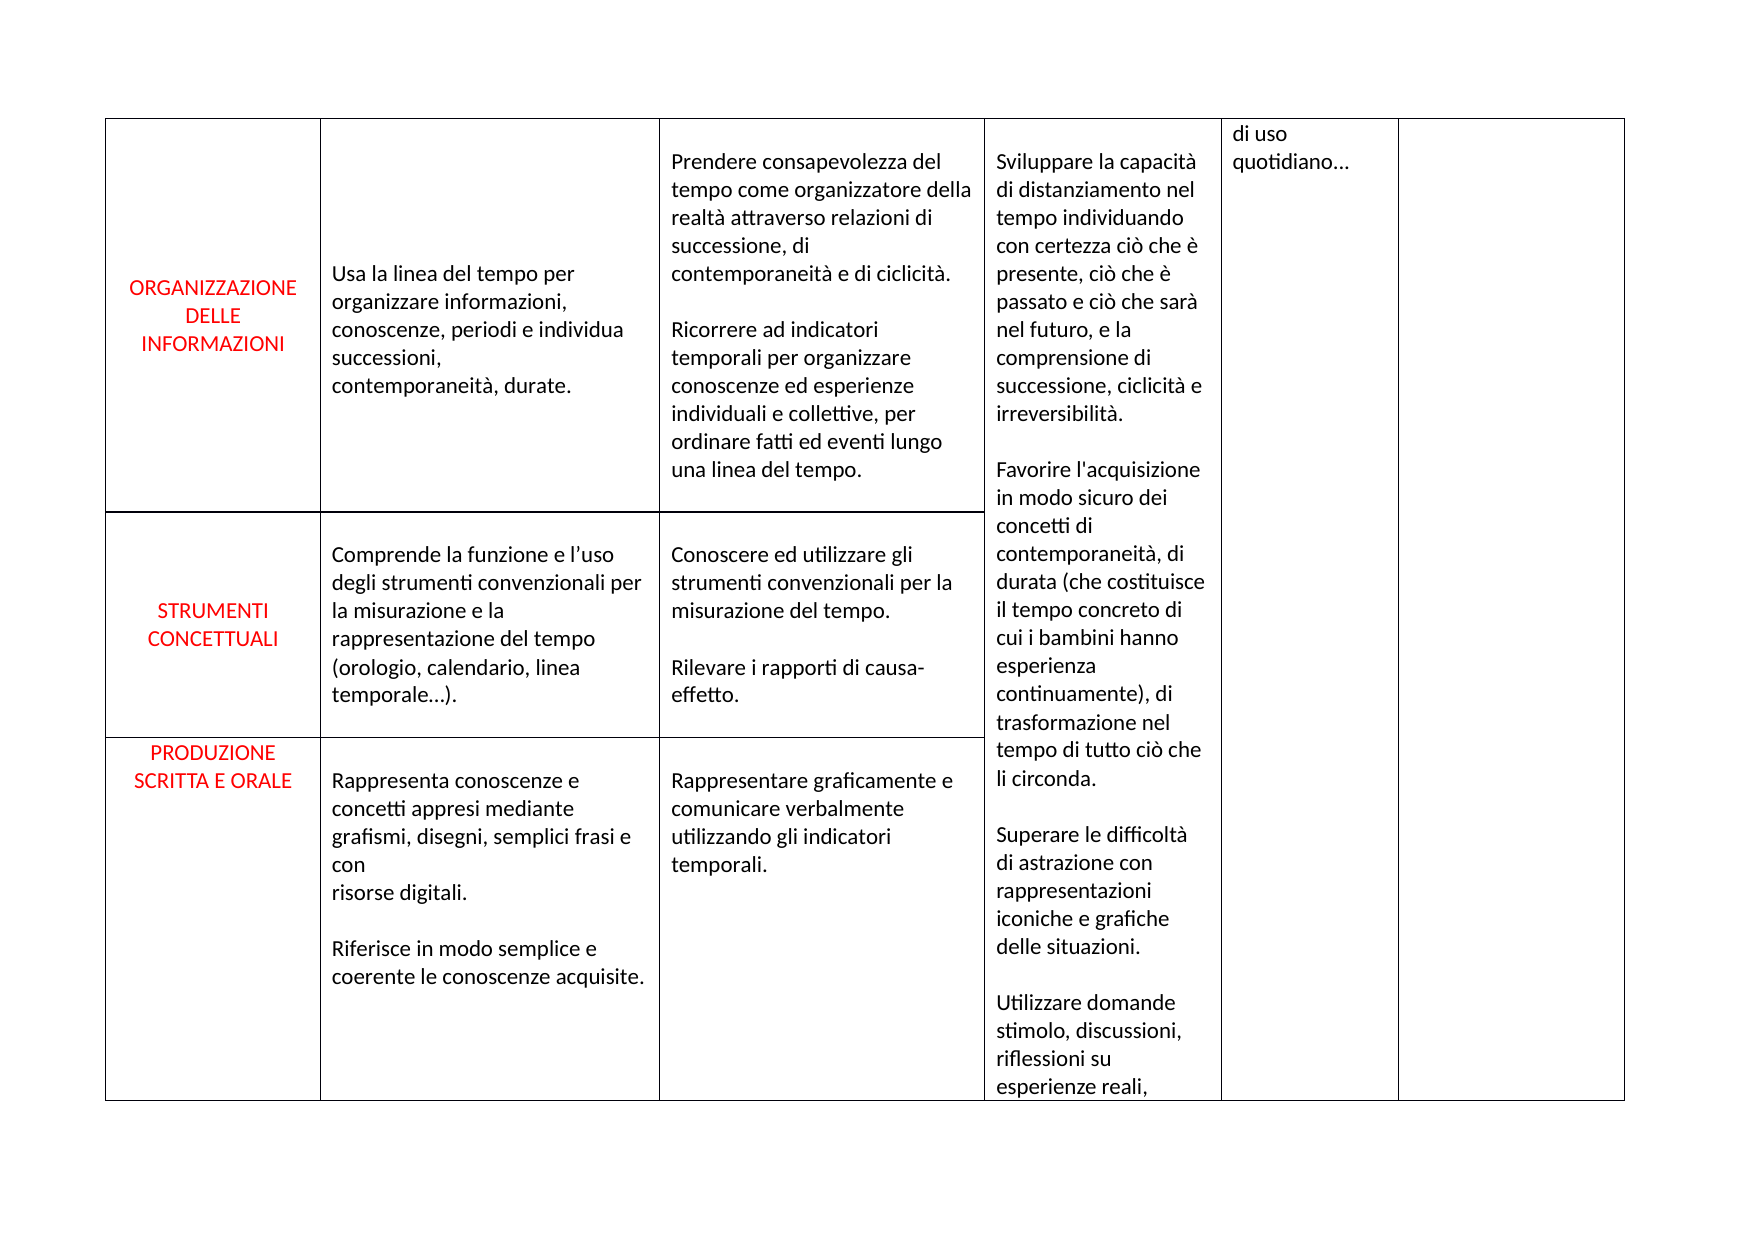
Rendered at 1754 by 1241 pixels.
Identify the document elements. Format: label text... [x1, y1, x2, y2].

table_cell STRUMENTI CONCETTUALI [106, 513, 320, 737]
table_cell Prendere consapevolezza del tempo come organizzatore della realtà attraverso relazioni di successione, di contemporaneità e di ciclicità. Ricorrere ad indicatori temporali per organizzare conoscenze ed esperienze individuali e collettive, per ordinare fatti ed eventi lungo una linea del tempo. [660, 119, 984, 511]
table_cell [1399, 119, 1624, 1100]
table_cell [985, 119, 1221, 1100]
table_cell Usa la linea del tempo per organizzare informazioni, conoscenze, periodi e individua successioni, contemporaneità, durate. [321, 119, 659, 511]
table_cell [106, 738, 320, 1100]
table_cell Comprende la funzione e l’uso degli strumenti convenzionali per la misurazione e la rappresentazione del tempo (orologio, calendario, linea temporale…). [321, 513, 659, 737]
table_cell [321, 738, 659, 1100]
table_cell ORGANIZZAZIONE DELLE INFORMAZIONI [106, 119, 320, 511]
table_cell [660, 738, 984, 1100]
table_cell Conoscere ed utilizzare gli strumenti convenzionali per la misurazione del tempo. Rilevare i rapporti di causa-effetto. [660, 513, 984, 737]
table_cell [1222, 119, 1398, 1100]
